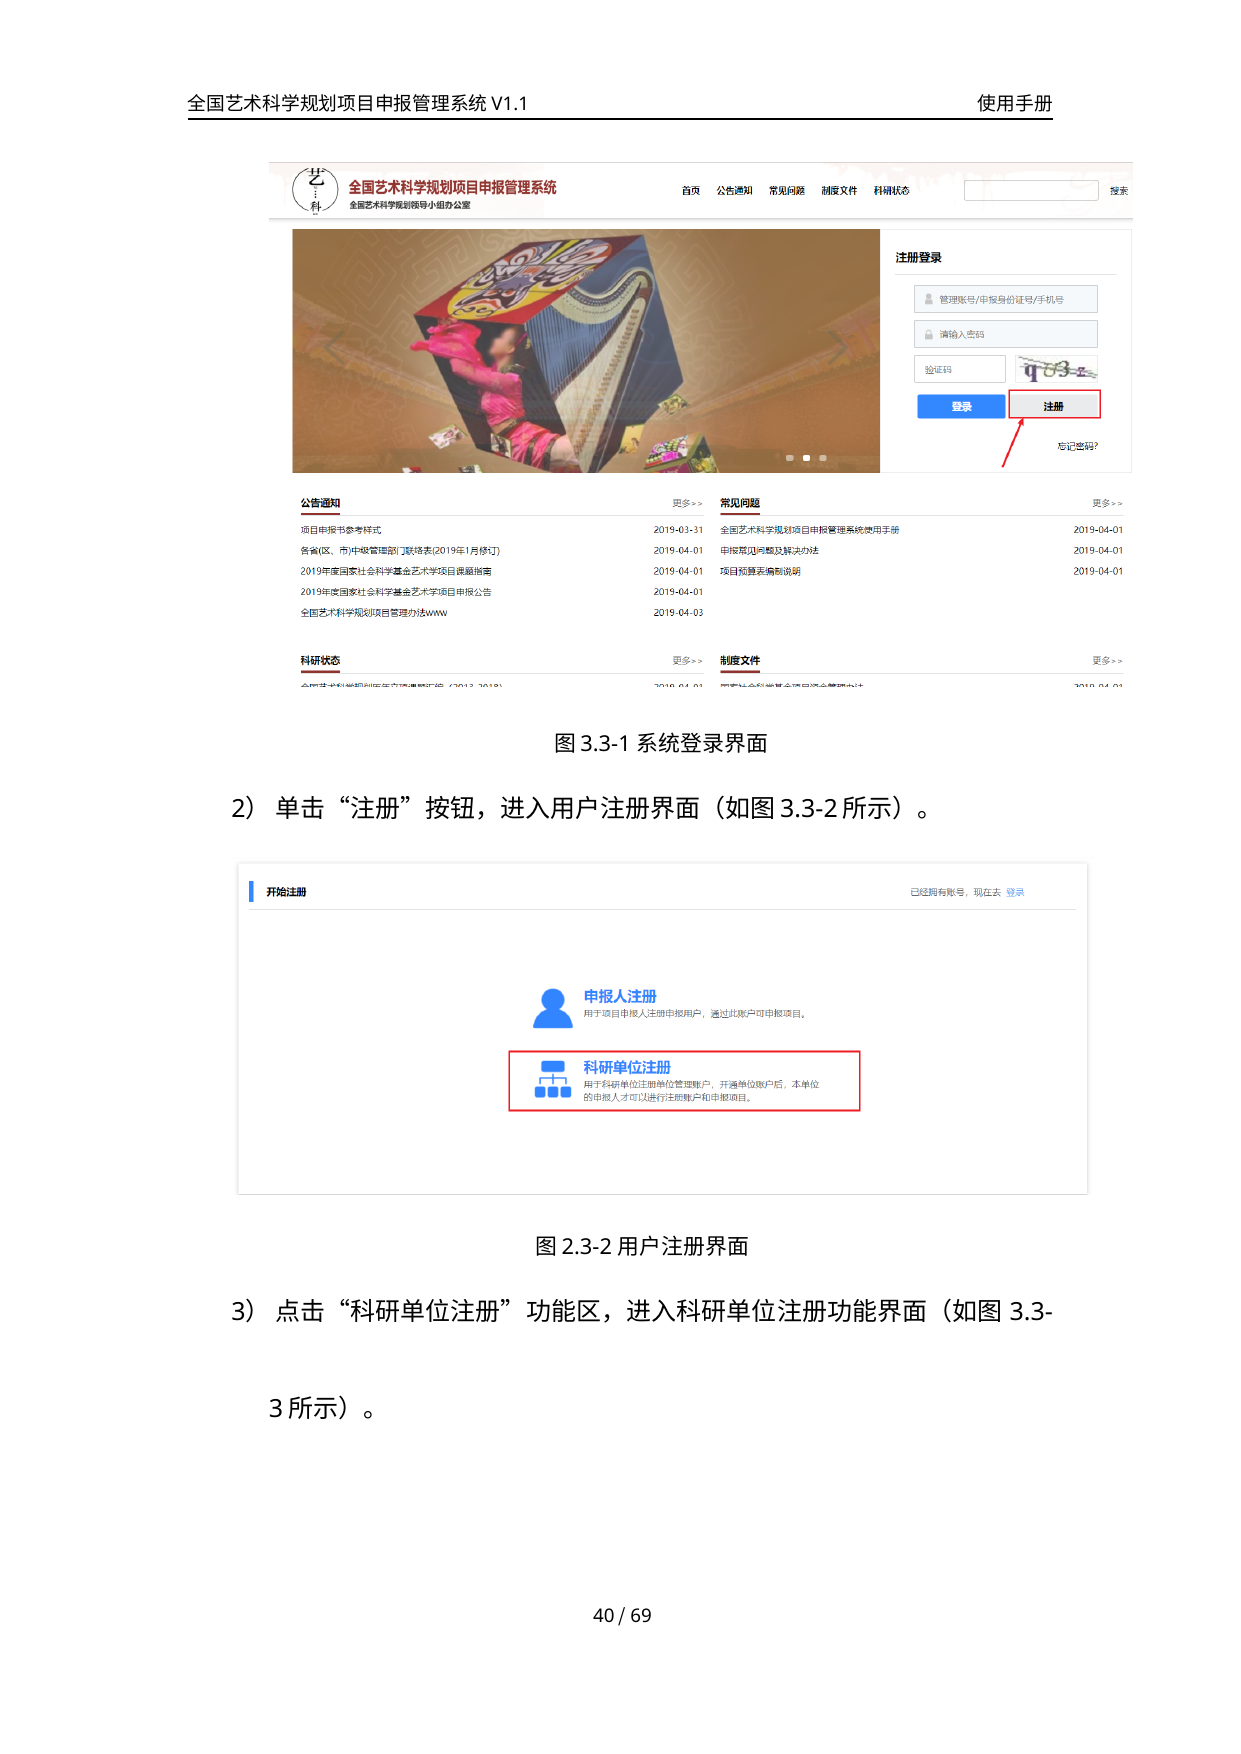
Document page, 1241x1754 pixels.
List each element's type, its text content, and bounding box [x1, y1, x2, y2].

picture [231, 857, 1095, 1195]
list 图3.3-1 系统登录界面 [269, 726, 1053, 758]
picture [268, 160, 1134, 687]
list 点击“科研单位注册”功能区，进入科研单位注册功能界面（如图3.3-3所示）。 [231, 1277, 1053, 1439]
list 单击“注册”按钮，进入用户注册界面（如图3.3-2所示）。 [231, 774, 1053, 839]
text 图2.3-2 用户注册界面 [231, 1228, 1053, 1261]
